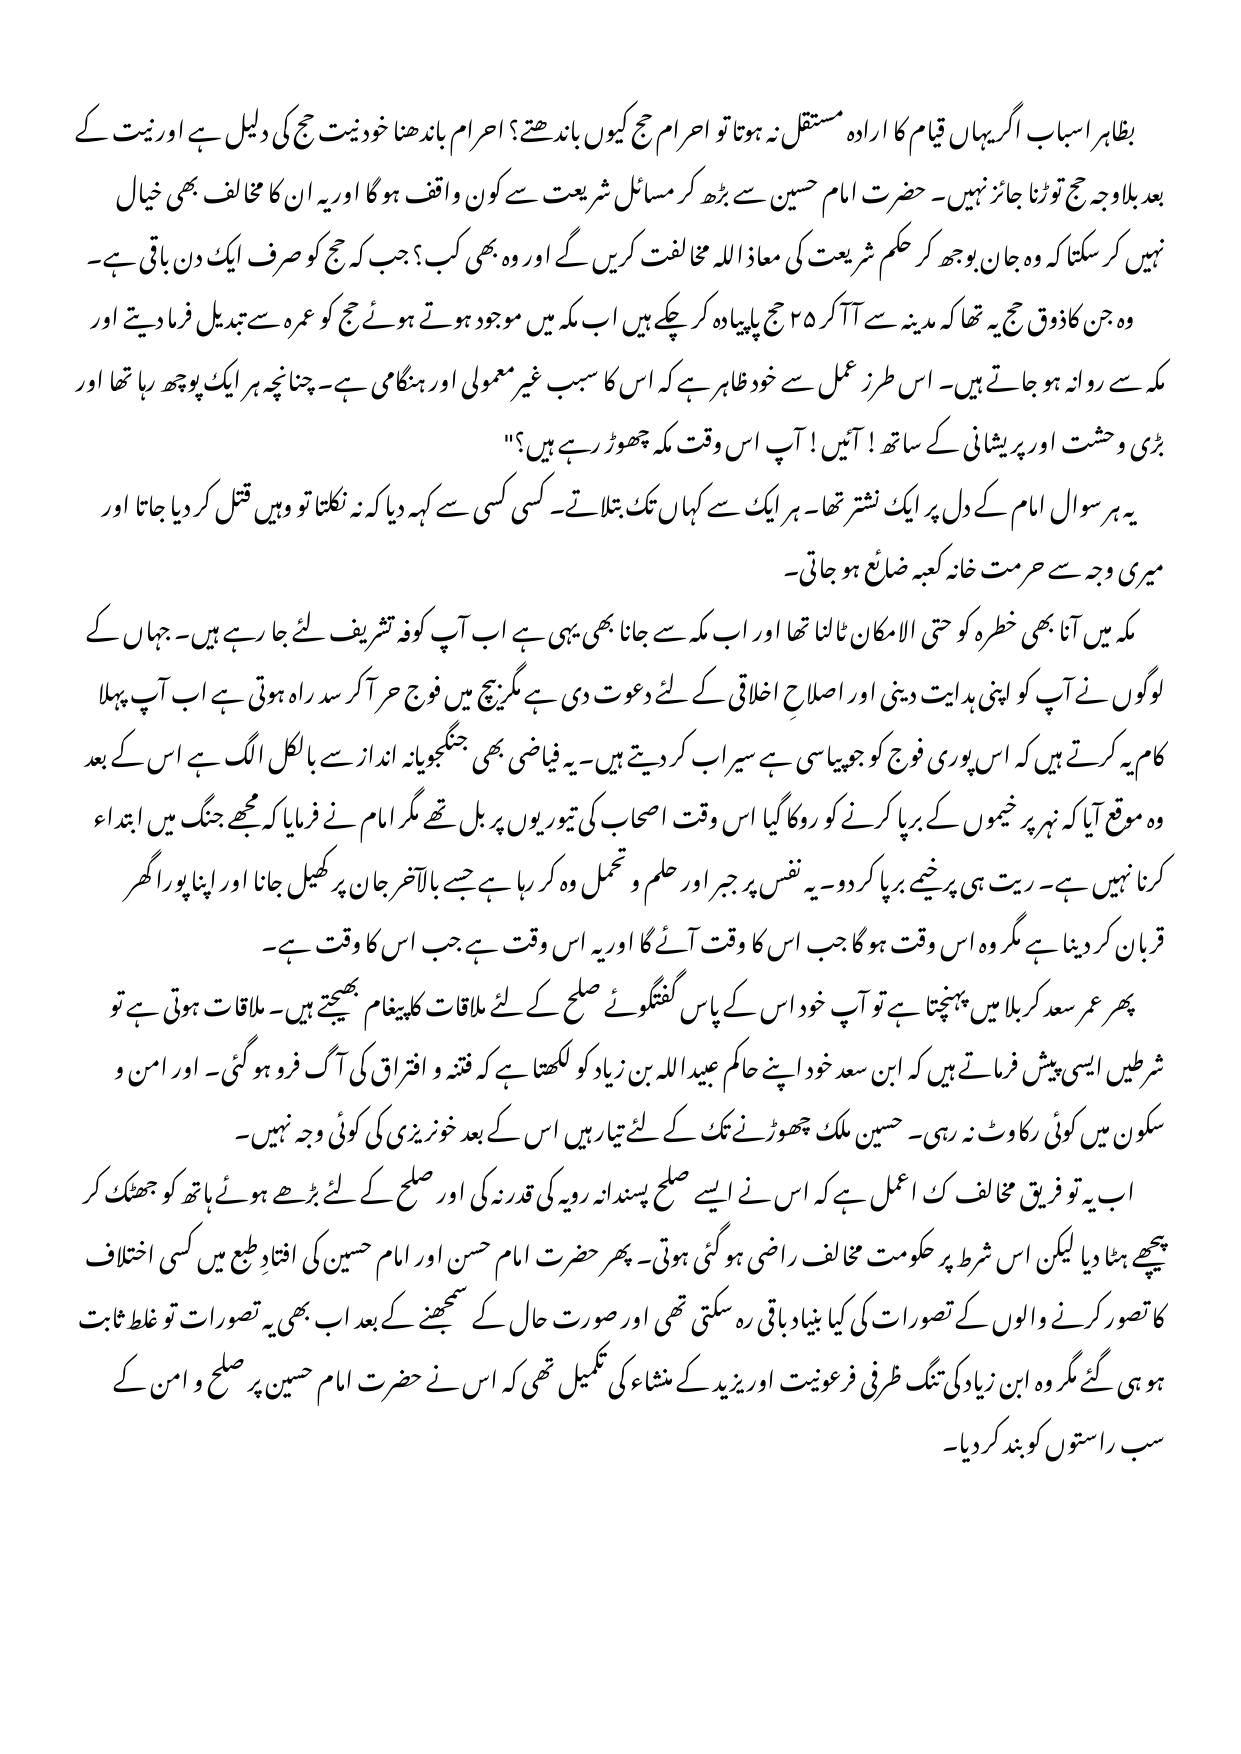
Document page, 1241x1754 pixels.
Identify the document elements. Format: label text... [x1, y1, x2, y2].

text مکہ میں آنا بھی خطرہ کو حتی الامکان ٹالنا تھا اور اب مکہ سے جانا بھی یہی ہے اب آپ کوفہ تشریف لئے جا رہے ہیں۔ جہاں کے لوگوں نے آپ کو اپنی ہدایت دینی اور اصلاحِ اخلاقی کے لئے دعوت دی ہے مگر بیچ میں فوج حر آ کر سد راہ ہوتی ہے اب آپ پہلا کام یہ کرتے ہیں کہ اس پوری فوج کو جو پیاسی ہے سیراب کر دیتے ہیں۔ یہ فیاضی بھی جنگجویانہ انداز سے بالکل الگ ہے اس کے بعد وہ موقع آیا کہ نہر پر خیموں کے برپا کرنے کو روکا گیا اس وقت اصحاب کی تیوریوں پر بل تھے مگر امام نے فرمایا کہ مجھے جنگ میں ابتداء کرنا نہیں ہے۔ ریت ہی پر خیمے برپا کر دو۔ یہ نفس پر جبر اور حلم و تحمل وہ کر رہا ہے جسے بالآخر جان پر کھیل جانا اور اپنا پورا گھر قربان کر دینا ہے مگر وہ اس وقت ہو گا جب اس کا وقت آئے گا اور یہ اس وقت ہے جب اس کا وقت ہے۔ [75, 594, 1165, 969]
text بظاہر اسباب اگر یہاں قیام کا ارادہ مستقل نہ ہوتا تو احرام حج کیوں باندھتے؟ احرام باندھنا خود نیت حج کی دلیل ہے اور نیت کے بعد بلاوجہ حج توڑنا جائز نہیں۔ حضرت امام حسین سے بڑھ کر مسائل شریعت سے کون واقف ہو گا اور یہ ان کا مخالف بھی خیال نہیں کر سکتا کہ وہ جان بوجھ کر حکم شریعت کی معاذ اللہ مخالفت کریں گے اور وہ بھی کب؟ جب کہ حج کو صرف ایک دن باقی ہے۔ [75, 94, 1165, 281]
text پھر عمر سعد کربلا میں پہنچتا ہے تو آپ خود اس کے پاس گفتگوئے صلح کے لئے ملاقات کا پیغام بھیجتے ہیں۔ ملاقات ہوتی ہے تو شرطیں ایسی پیش فرماتے ہیں کہ ابن سعد خود اپنے حاکم عبیداللہ بن زیاد کو لکھتا ہے کہ فتنہ و افتراق کی آگ فرو ہو گئی۔ اور امن و سکون میں کوئی رکاوٹ نہ رہی۔ حسین ملک چھوڑنے تک کے لئے تیار ہیں اس کے بعد خونریزی کی کوئی وجہ نہیں۔ [75, 969, 1165, 1156]
text وہ جن کاذوق حج یہ تھا کہ مدینہ سے آ آ کر ۲۵ حج پا پیادہ کر چکے ہیں اب مکہ میں موجود ہوتے ہوئے حج کو عمرہ سے تبدیل فرما دیتے اور مکہ سے روانہ ہو جاتے ہیں۔ اس طرز عمل سے خود ظاہر ہے کہ اس کا سبب غیرمعمولی اور ہنگامی ہے۔ چنانچہ ہر ایک پوچھ رہا تھا اور بڑی وحشت اور پریشانی کے ساتھ! آئیں! آپ اس وقت مکہ چھوڑ رہے ہیں؟" [75, 281, 1165, 469]
text یہ ہر سوال امام کے دل پر ایک نشتر تھا۔ ہر ایک سے کہاں تک بتلاتے۔ کسی کسی سے کہہ دیا کہ نہ نکلتا تو وہیں قتل کر دیا جاتا اور میری وجہ سے حرمت خانہ کعبہ ضائع ہو جاتی۔ [75, 469, 1165, 594]
text اب یہ تو فریق مخالف ک اعمل ہے کہ اس نے ایسے صلح پسندانہ رویہ کی قدر نہ کی اور صلح کے لئے بڑھے ہوئے ہاتھ کو جھٹک کر پیچھے ہٹا دیا لیکن اس شرط پر حکومت مخالف راضی ہو گئی ہوتی۔ پھر حضرت امام حسن اور امام حسین کی افتادِ طبع میں کسی اختلاف کا تصور کرنے والوں کے تصورات کی کیا بنیاد باقی رہ سکتی تھی اور صورت حال کے سمجھنے کے بعد اب بھی یہ تصورات تو غلط ثابت ہو ہی گئے مگر وہ ابن زیاد کی تنگ ظرفی فرعونیت اور یزید کے منشاء کی تکمیل تھی کہ اس نے حضرت امام حسین پر صلح و امن کے سب راستوں کو بند کر دیا۔ [75, 1156, 1165, 1469]
